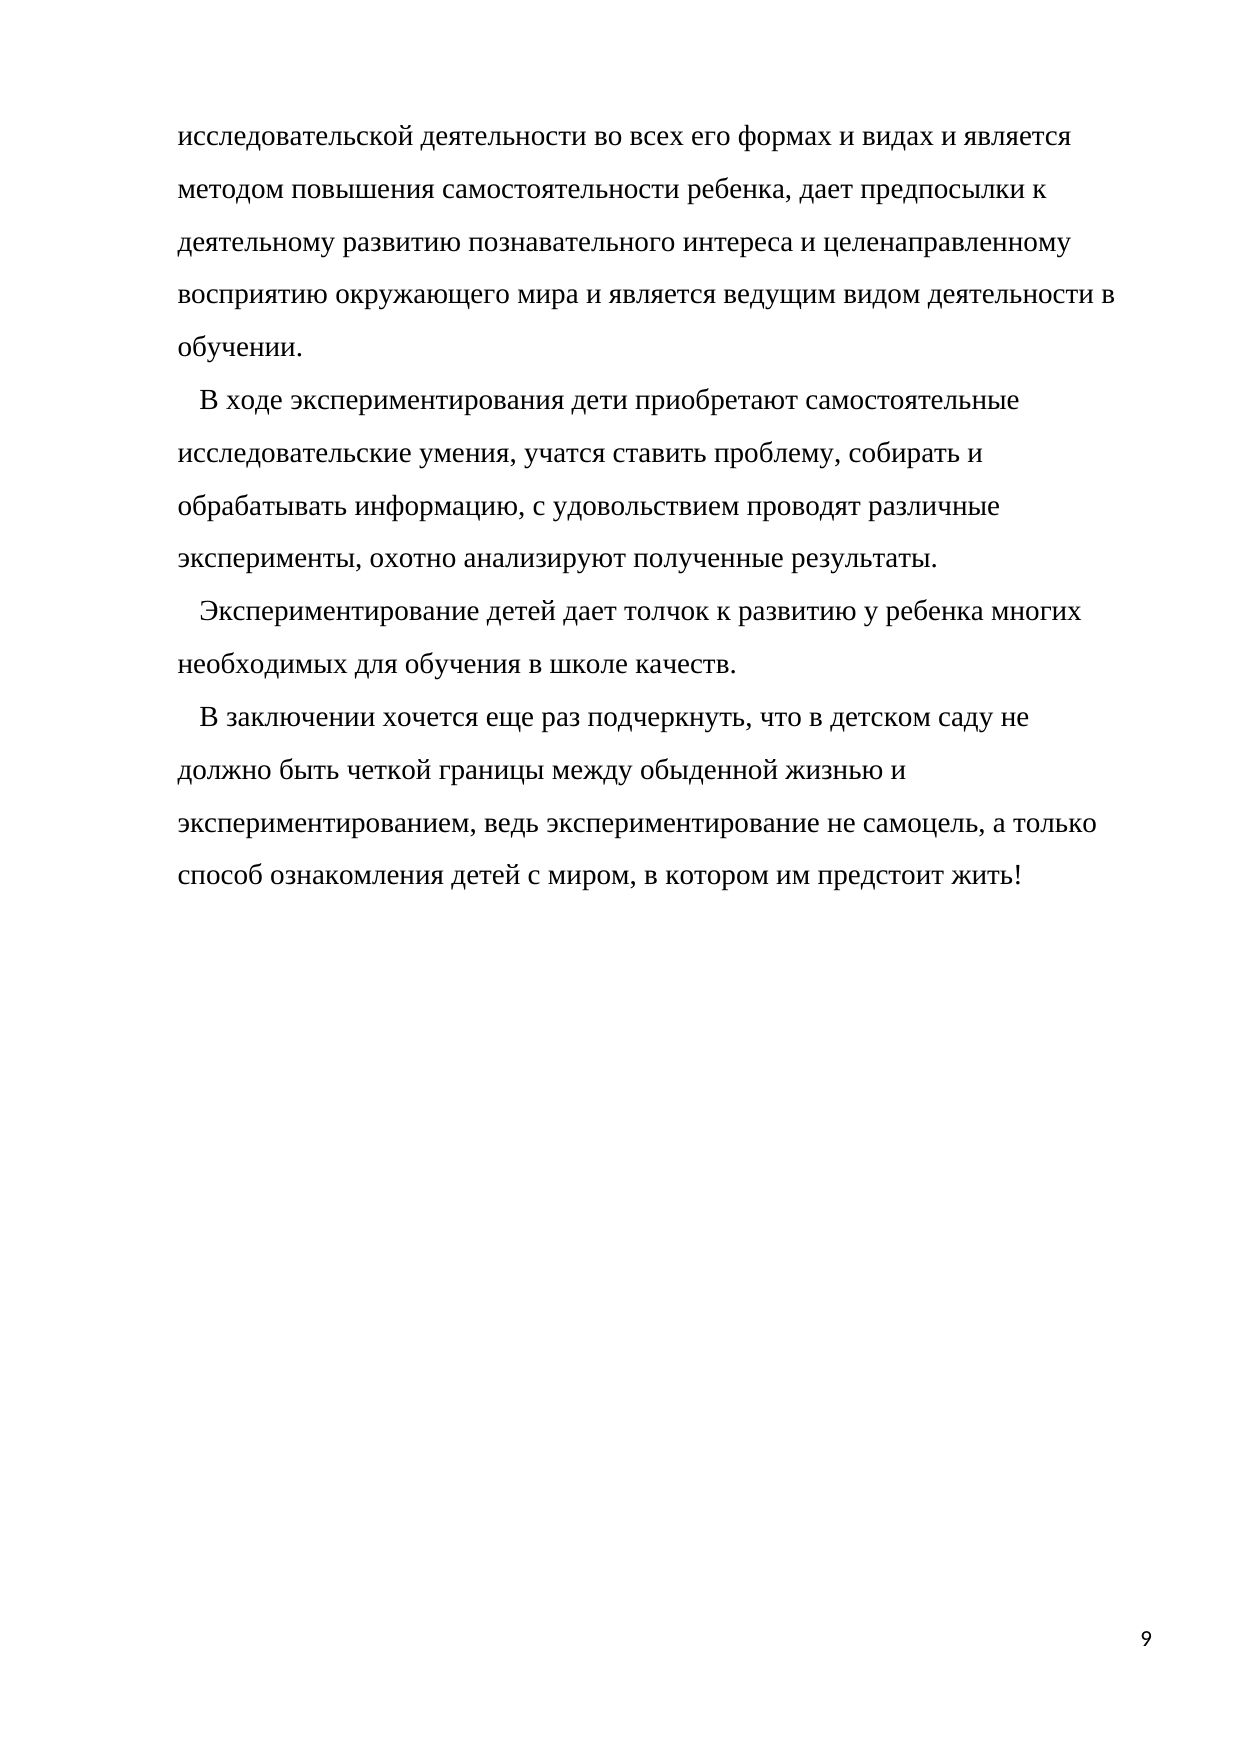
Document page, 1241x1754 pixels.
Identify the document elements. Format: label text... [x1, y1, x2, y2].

text обрабатывать информацию, с удовольствием проводят различные [177, 488, 1152, 521]
text экспериментированием, ведь экспериментирование не самоцель, а только [177, 805, 1152, 838]
text необходимых для обучения в школе качеств. [177, 646, 1152, 680]
text должно быть четкой границы между обыденной жизнью и [177, 752, 1152, 785]
text В заключении хочется еще раз подчеркнуть, что в детском саду не [177, 699, 1152, 733]
text Экспериментирование детей дает толчок к развитию у ребенка многих [177, 593, 1152, 627]
text деятельному развитию познавательного интереса и целенаправленному [177, 224, 1152, 257]
text исследовательской деятельности во всех его формах и видах и является [177, 118, 1152, 152]
text исследовательские умения, учатся ставить проблему, собирать и [177, 435, 1152, 468]
text способ ознакомления детей с миром, в котором им предстоит жить! [177, 857, 1152, 891]
text методом повышения самостоятельности ребенка, дает предпосылки к [177, 171, 1152, 204]
text восприятию окружающего мира и является ведущим видом деятельности в [177, 277, 1152, 310]
text эксперименты, охотно анализируют полученные результаты. [177, 541, 1152, 574]
text обучении. [177, 329, 1152, 363]
text В ходе экспериментирования дети приобретают самостоятельные [177, 382, 1152, 416]
